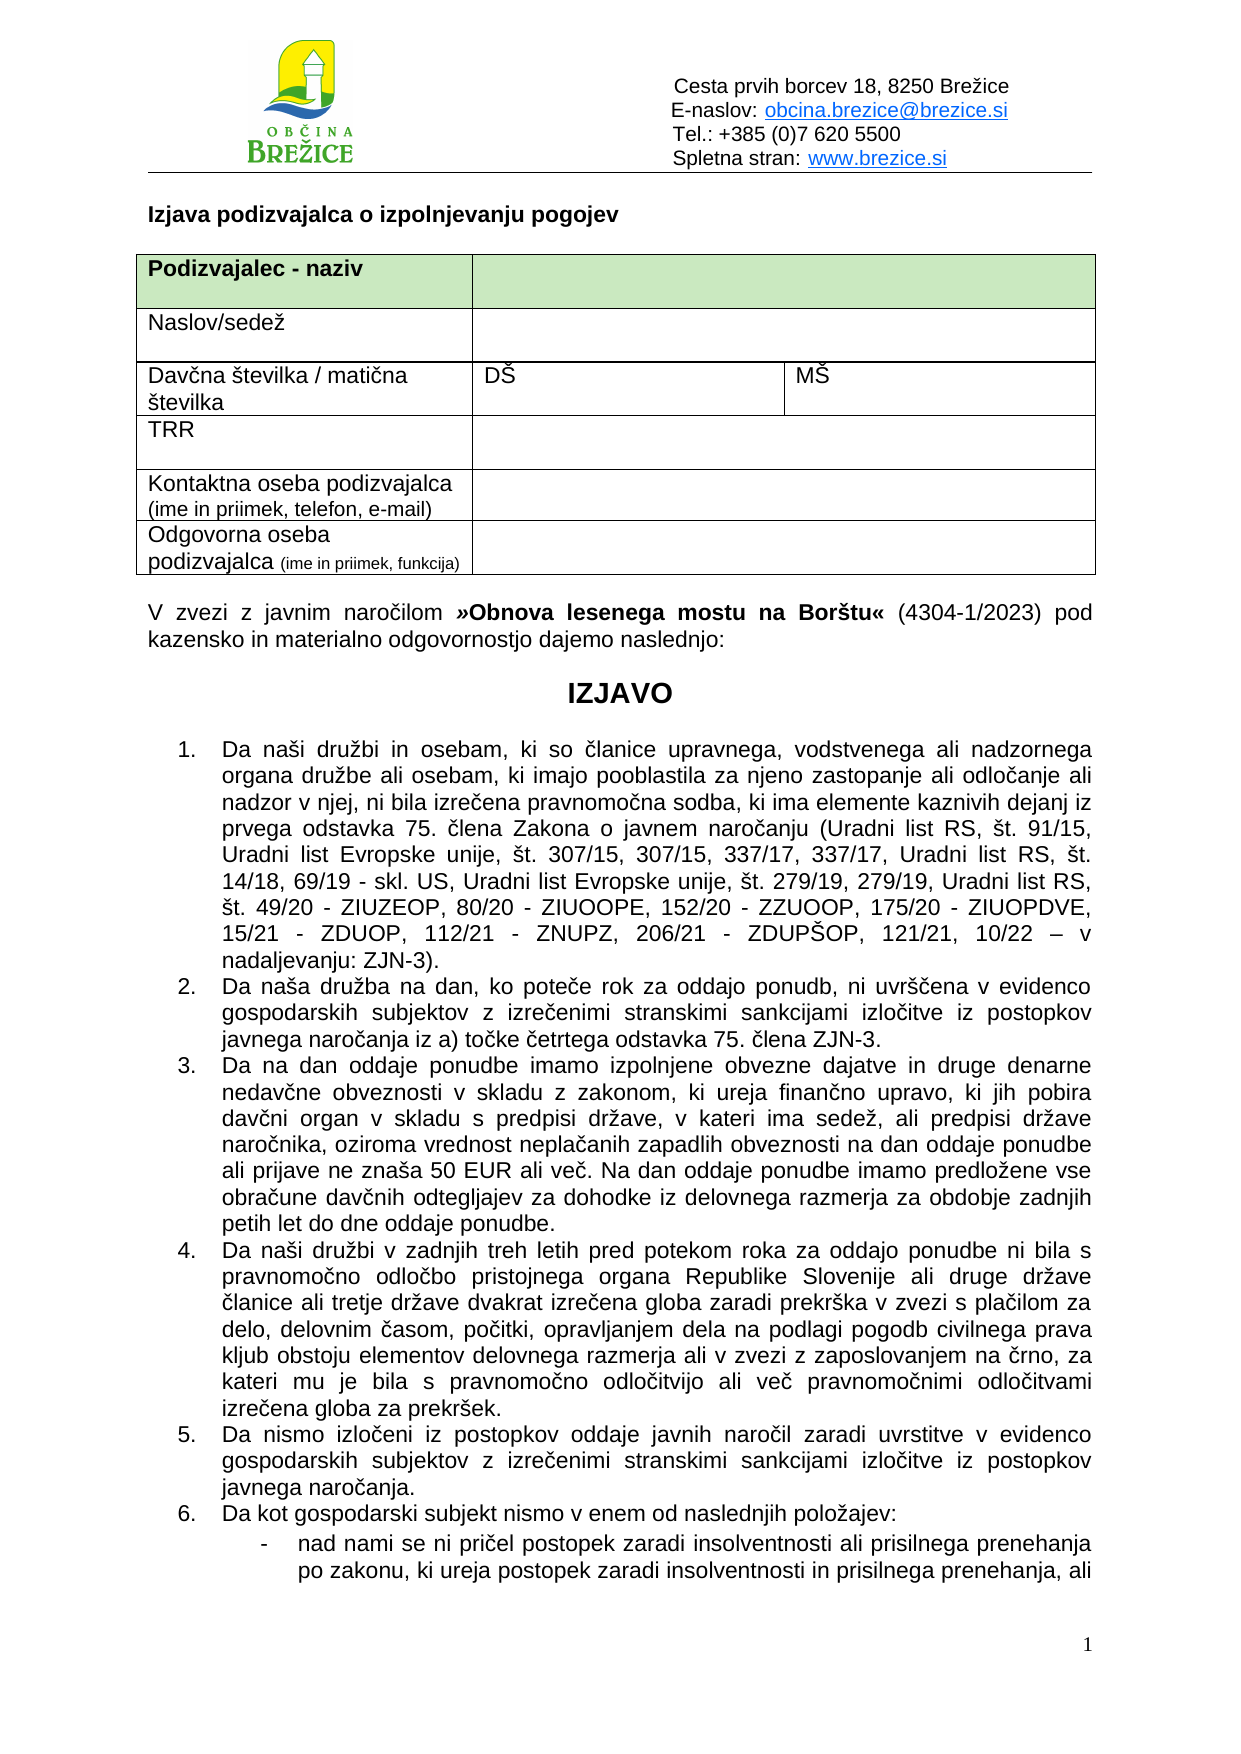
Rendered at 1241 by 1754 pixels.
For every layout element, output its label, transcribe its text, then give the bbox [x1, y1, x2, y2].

text IZJAVO [148, 676, 1092, 709]
text V zvezi z javnim naročilom »Obnova lesenega mostu na Borštu« (4304-1/2023) pod kazensko in materialno odgovornostjo dajemo naslednjo: [148, 599, 1092, 652]
table_cell [473, 416, 1095, 469]
table_cell Davčna številka / matična številka [137, 363, 472, 415]
table_cell [473, 470, 1095, 520]
list Da kot gospodarski subjekt nismo v enem od naslednjih položajev: [177, 1500, 1092, 1526]
list Da nismo izločeni iz postopkov oddaje javnih naročil zaradi uvrstitve v evidenco gospodarskih subjektov z izrečenimi stranskimi sankcijami izločitve iz postopkov javnega naročanja. [177, 1421, 1092, 1500]
list Da na dan oddaje ponudbe imamo izpolnjene obvezne dajatve in druge denarne nedavčne obveznosti v skladu z zakonom, ki ureja finančno upravo, ki jih pobira davčni organ v skladu s predpisi države, v kateri ima sedež, ali predpisi države naročnika, oziroma vrednost neplačanih zapadlih obveznosti na dan oddaje ponudbe ali prijave ne znaša 50 EUR ali več. Na dan oddaje ponudbe imamo predložene vse obračune davčnih odtegljajev za dohodke iz delovnega razmerja za obdobje zadnjih petih let do dne oddaje ponudbe. [177, 1052, 1092, 1237]
table_cell TRR [137, 416, 472, 469]
list Da naši družbi v zadnjih treh letih pred potekom roka za oddajo ponudbe ni bila s pravnomočno odločbo pristojnega organa Republike Slovenije ali druge države članice ali tretje države dvakrat izrečena globa zaradi prekrška v zvezi s plačilom za delo, delovnim časom, počitki, opravljanjem dela na podlagi pogodb civilnega prava kljub obstoju elementov delovnega razmerja ali v zvezi z zaposlovanjem na črno, za kateri mu je bila s pravnomočno odločitvijo ali več pravnomočnimi odločitvami izrečena globa za prekršek. [177, 1237, 1092, 1421]
list Da naša družba na dan, ko poteče rok za oddajo ponudb, ni uvrščena v evidenco gospodarskih subjektov z izrečenimi stranskimi sankcijami izločitve iz postopkov javnega naročanja iz a) točke četrtega odstavka 75. člena ZJN-3. [177, 973, 1092, 1052]
picture [247, 40, 353, 163]
table_cell MŠ [785, 363, 1095, 415]
table_cell [473, 309, 1095, 361]
table_cell Kontaktna oseba podizvajalca (ime in priimek, telefon, e-mail) [137, 470, 472, 520]
table_header [473, 255, 1095, 308]
list Da naši družbi in osebam, ki so članice upravnega, vodstvenega ali nadzornega organa družbe ali osebam, ki imajo pooblastila za njeno zastopanje ali odločanje ali nadzor v njej, ni bila izrečena pravnomočna sodba, ki ima elemente kaznivih dejanj iz prvega odstavka 75. člena Zakona o javnem naročanju (Uradni list RS, št. 91/15, Uradni list Evropske unije, št. 307/15, 307/15, 337/17, 337/17, Uradni list RS, št. 14/18, 69/19 - skl. US, Uradni list Evropske unije, št. 279/19, 279/19, Uradni list RS, št. 49/20 - ZIUZEOP, 80/20 - ZIUOOPE, 152/20 - ZZUOOP, 175/20 - ZIUOPDVE, 15/21 - ZDUOP, 112/21 - ZNUPZ, 206/21 - ZDUPŠOP, 121/21, 10/22 – v nadaljevanju: ZJN-3). [177, 736, 1092, 973]
table_cell DŠ [473, 363, 784, 415]
text Izjava podizvajalca o izpolnjevanju pogojev [148, 201, 1092, 228]
table_cell [473, 521, 1095, 574]
table_cell Naslov/sedež [137, 309, 472, 361]
table_cell Odgovorna oseba podizvajalca (ime in priimek, funkcija) [137, 521, 472, 574]
table_header Podizvajalec - naziv [137, 255, 472, 308]
